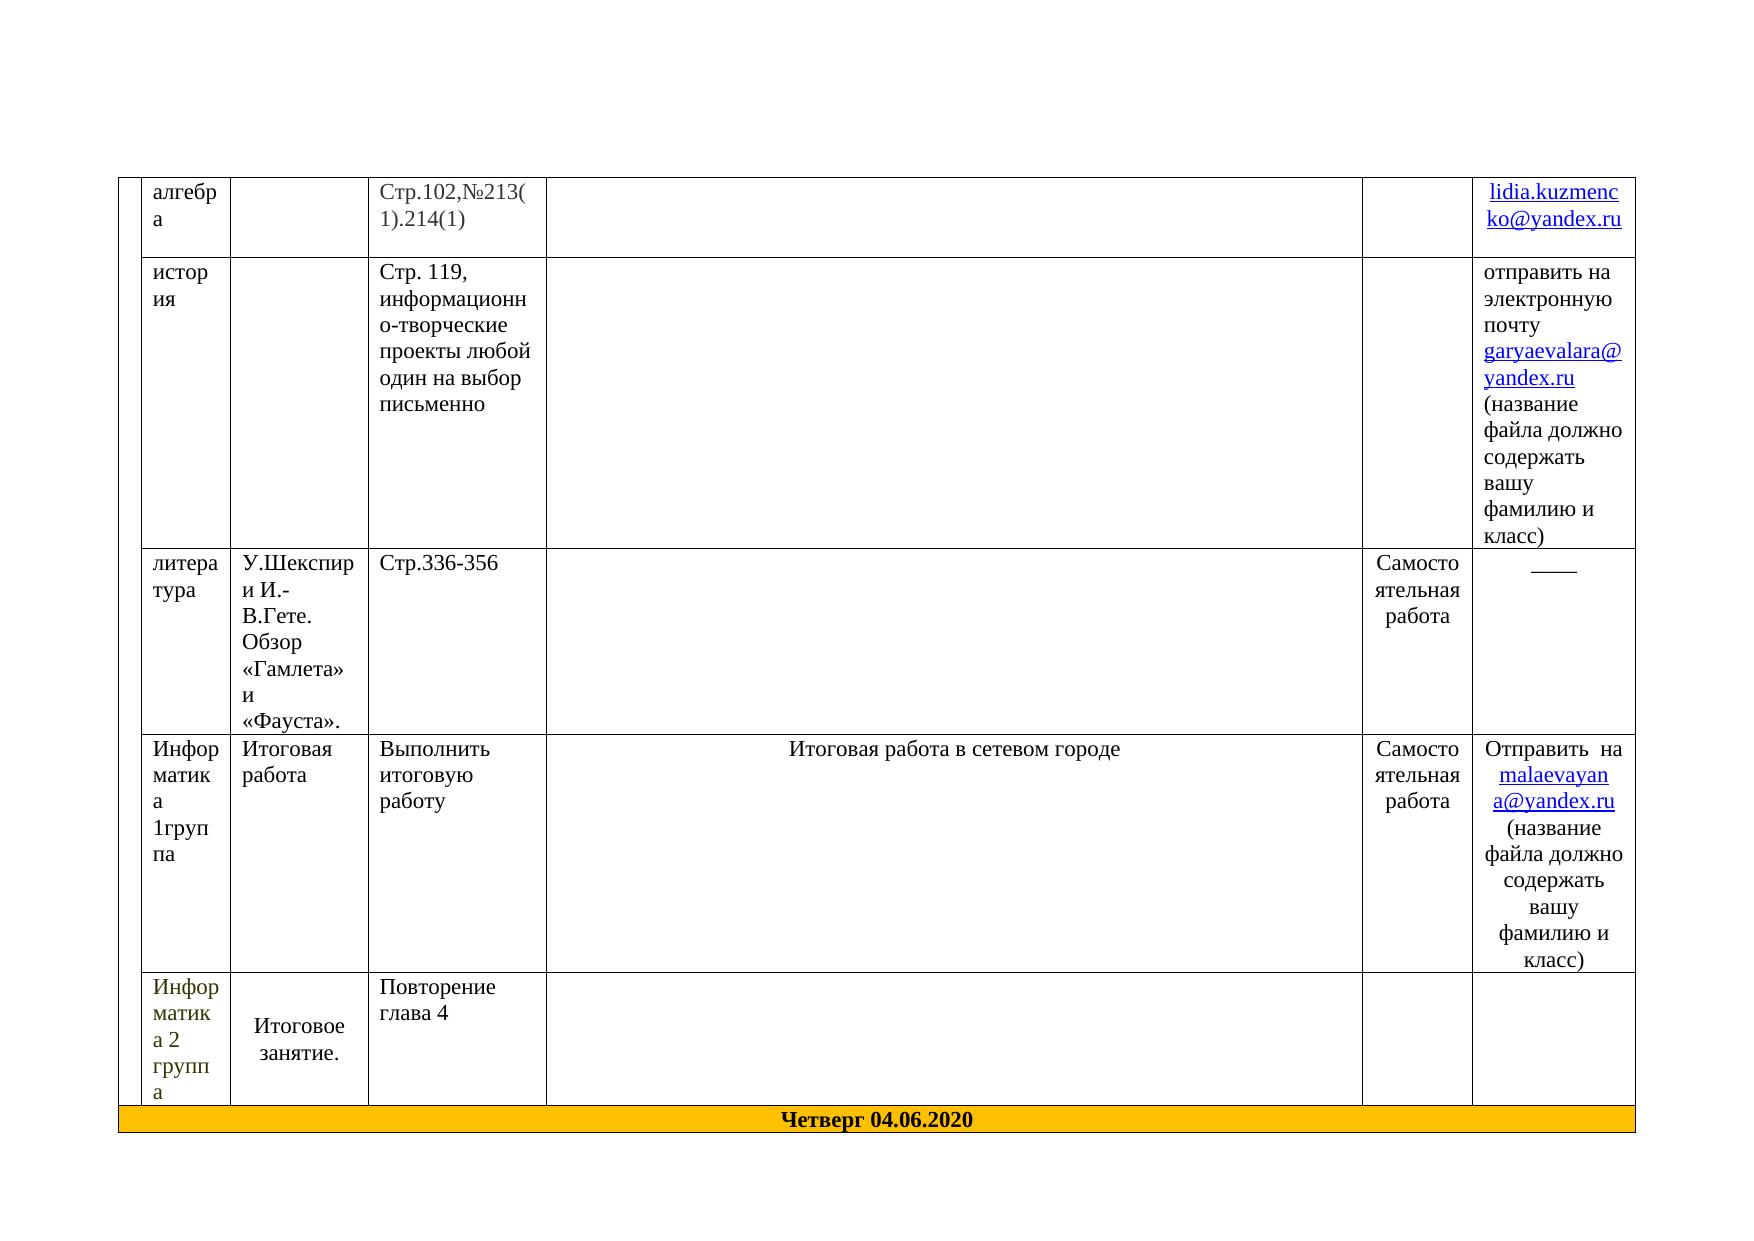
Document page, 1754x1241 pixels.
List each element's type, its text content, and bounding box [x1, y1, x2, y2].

table_cell [547, 549, 1362, 734]
table_cell литература [142, 549, 230, 734]
table_cell Стр.336-356 [369, 549, 546, 734]
table_cell отправить на электронную почту garyaevalara@yandex.ru (название файла должно содержать вашу фамилию и класс) [1473, 258, 1635, 548]
table_cell У.Шекспир и И.-В.Гете. Обзор «Гамлета» и «Фауста». [231, 549, 368, 734]
table_cell [1363, 973, 1472, 1105]
table_cell [231, 258, 368, 548]
table_cell [119, 178, 141, 1105]
table_cell [547, 973, 1362, 1105]
table_cell Самостоятельная работа [1363, 735, 1472, 972]
table_cell Выполнить итоговую работу [369, 735, 546, 972]
table_cell Итоговое занятие. [231, 973, 368, 1105]
table_cell Повторение глава 4 [369, 973, 546, 1105]
table_cell [547, 178, 1362, 257]
table_cell [1363, 258, 1472, 548]
table_cell история [142, 258, 230, 548]
table_cell Стр. 119, информационно-творческие проекты любой один на выбор письменно [369, 258, 546, 548]
table_cell Информатика 1группа [142, 735, 230, 972]
table_cell Самостоятельная работа [1363, 549, 1472, 734]
table_cell Информатика 2 группа [142, 973, 230, 1105]
table_cell [1473, 973, 1635, 1105]
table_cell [1473, 735, 1635, 972]
table_cell Стр.102,№213(1).214(1) [369, 178, 546, 257]
table_cell Итоговая работа в сетевом городе [547, 735, 1362, 972]
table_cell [1473, 178, 1635, 257]
table_cell Четверг 04.06.2020 [119, 1106, 1635, 1132]
table_cell алгебра [142, 178, 230, 257]
table_cell ____ [1473, 549, 1635, 734]
table_cell [231, 178, 368, 257]
table_cell [547, 258, 1362, 548]
table_cell [1363, 178, 1472, 257]
table_cell Итоговая работа [231, 735, 368, 972]
